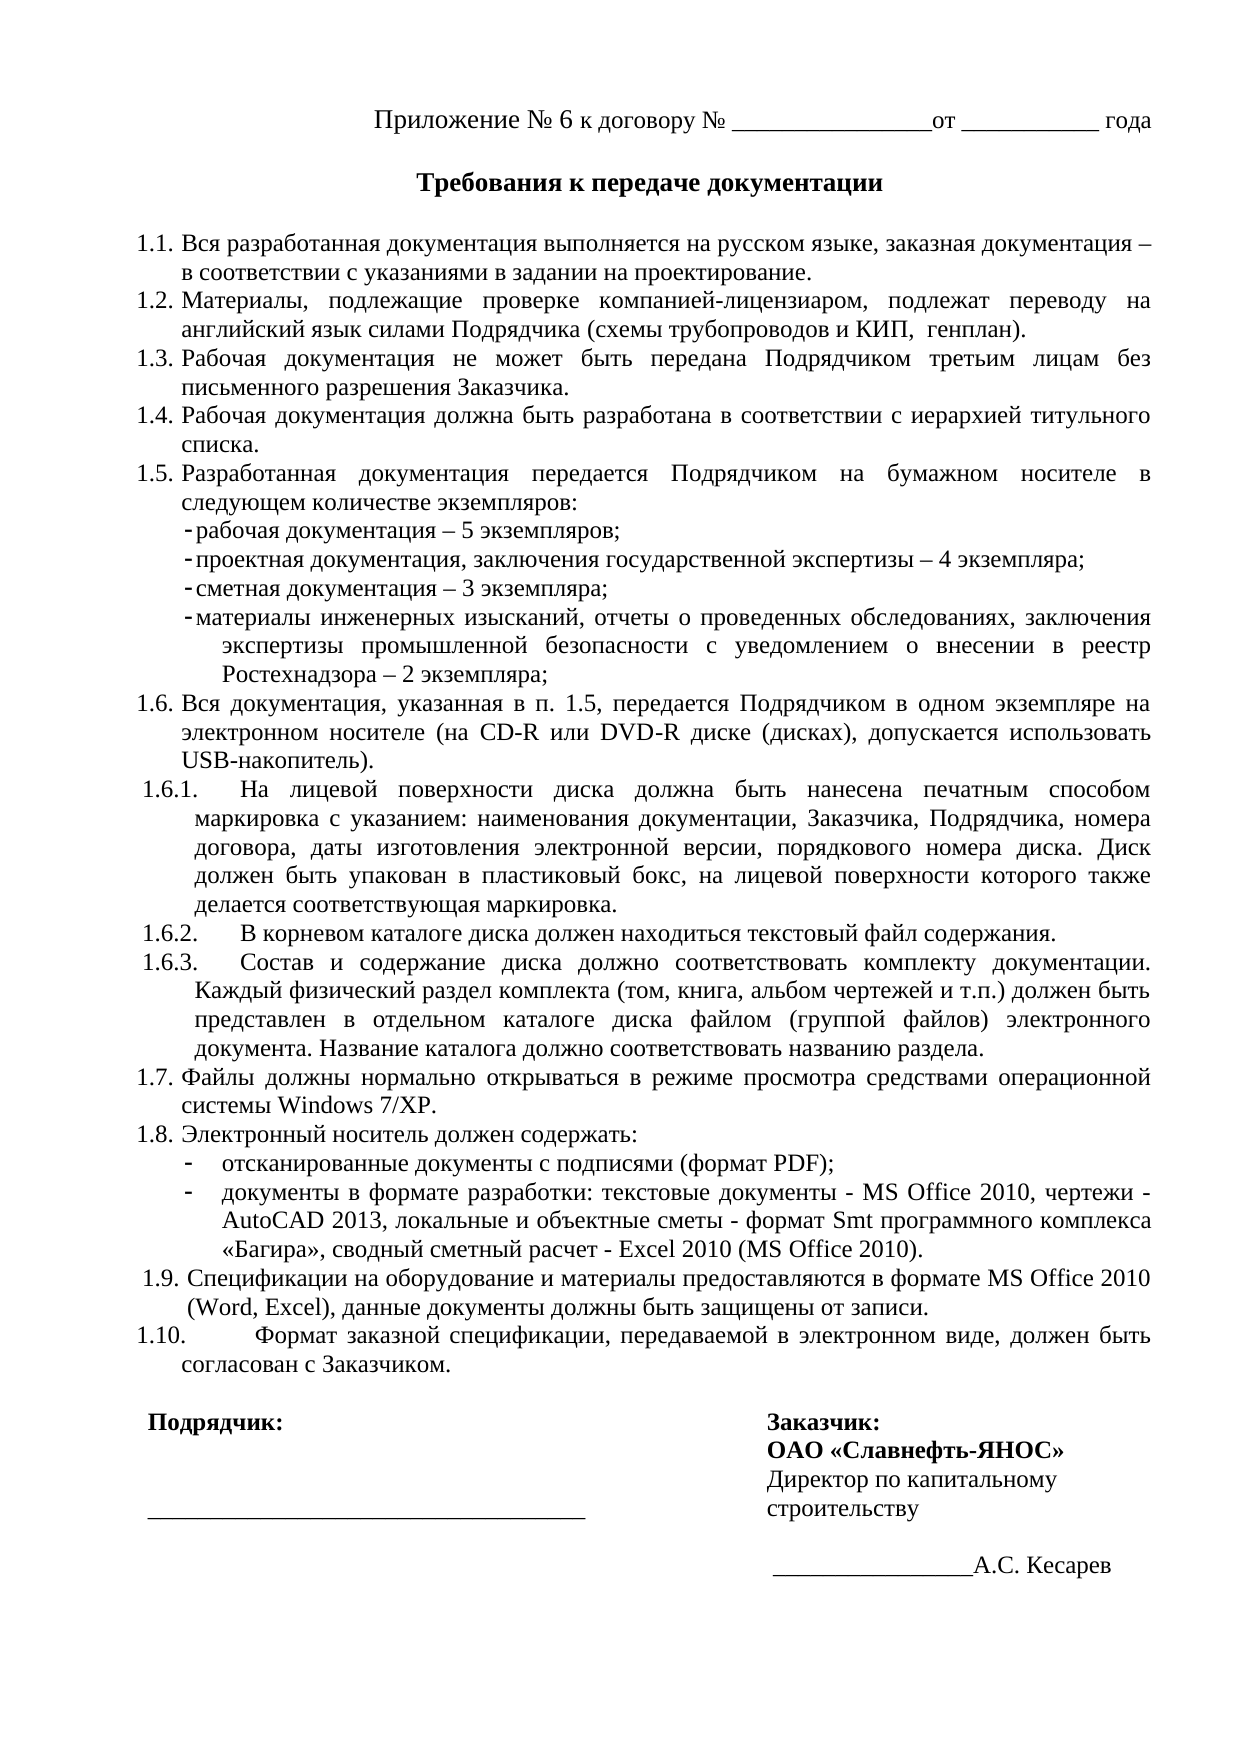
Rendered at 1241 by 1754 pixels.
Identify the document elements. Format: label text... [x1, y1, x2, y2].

list Файлы должны нормально открываться в режиме просмотра средствами операционной системы Windows 7/XP. [136, 1062, 1152, 1119]
list Материалы, подлежащие проверке компанией-лицензиаром, подлежат переводу на английский язык силами Подрядчика (схемы трубопроводов и КИП, генплан). [136, 286, 1152, 343]
table_cell Директор по капитальному строительству ________________А.С. Кесарев [755, 1464, 1163, 1579]
text Приложение № 6 к договору № ________________от ___________ года [148, 103, 1152, 134]
list Вся документация, указанная в п. 1.5, передается Подрядчиком в одном экземпляре на электронном носителе (на CD-R или DVD-R диске (дисках), допускается использовать USB-накопитель). [136, 688, 1152, 774]
table_header Подрядчик: [136, 1407, 755, 1464]
list отсканированные документы с подписями (формат PDF); [184, 1148, 1152, 1177]
list рабочая документация – 5 экземпляров; [184, 516, 1152, 544]
list документы в формате разработки: текстовые документы - MS Office 2010, чертежи - AutoCAD 2013, локальные и объектные сметы - формат Smt программного комплекса «Багира», сводный сметный расчет - Excel 2010 (MS Office 2010). [184, 1177, 1152, 1263]
list Разработанная документация передается Подрядчиком на бумажном носителе в следующем количестве экземпляров: [136, 458, 1152, 516]
list Рабочая документация должна быть разработана в соответствии с иерархией титульного списка. [136, 401, 1152, 458]
text Требования к передаче документации [148, 166, 1152, 197]
list материалы инженерных изысканий, отчеты о проведенных обследованиях, заключения экспертизы промышленной безопасности с уведомлением о внесении в реестр Ростехнадзора – 2 экземпляра; [184, 602, 1152, 688]
list Состав и содержание диска должно соответствовать комплекту документации. Каждый физический раздел комплекта (том, книга, альбом чертежей и т.п.) должен быть представлен в отдельном каталоге диска файлом (группой файлов) электронного документа. Название каталога должно соответствовать названию раздела. [142, 947, 1152, 1062]
list Рабочая документация не может быть передана Подрядчиком третьим лицам без письменного разрешения Заказчика. [136, 343, 1152, 401]
table_cell ___________________________________ [136, 1464, 755, 1579]
list На лицевой поверхности диска должна быть нанесена печатным способом маркировка с указанием: наименования документации, Заказчика, Подрядчика, номера договора, даты изготовления электронной версии, порядкового номера диска. Диск должен быть упакован в пластиковый бокс, на лицевой поверхности которого также делается соответствующая маркировка. [142, 774, 1152, 918]
list проектная документация, заключения государственной экспертизы – 4 экземпляра; [184, 544, 1152, 573]
list Формат заказной спецификации, передаваемой в электронном виде, должен быть согласован с Заказчиком. [136, 1321, 1152, 1378]
list сметная документация – 3 экземпляра; [184, 573, 1152, 602]
list Электронный носитель должен содержать: [136, 1119, 1152, 1148]
list Спецификации на оборудование и материалы предоставляются в формате MS Office 2010 (Word, Excel), данные документы должны быть защищены от записи. [142, 1263, 1152, 1321]
table_header Заказчик: ОАО «Славнефть-ЯНОС» [755, 1407, 1163, 1464]
list В корневом каталоге диска должен находиться текстовый файл содержания. [142, 918, 1152, 947]
list Вся разработанная документация выполняется на русском языке, заказная документация – в соответствии с указаниями в задании на проектирование. [136, 228, 1152, 286]
